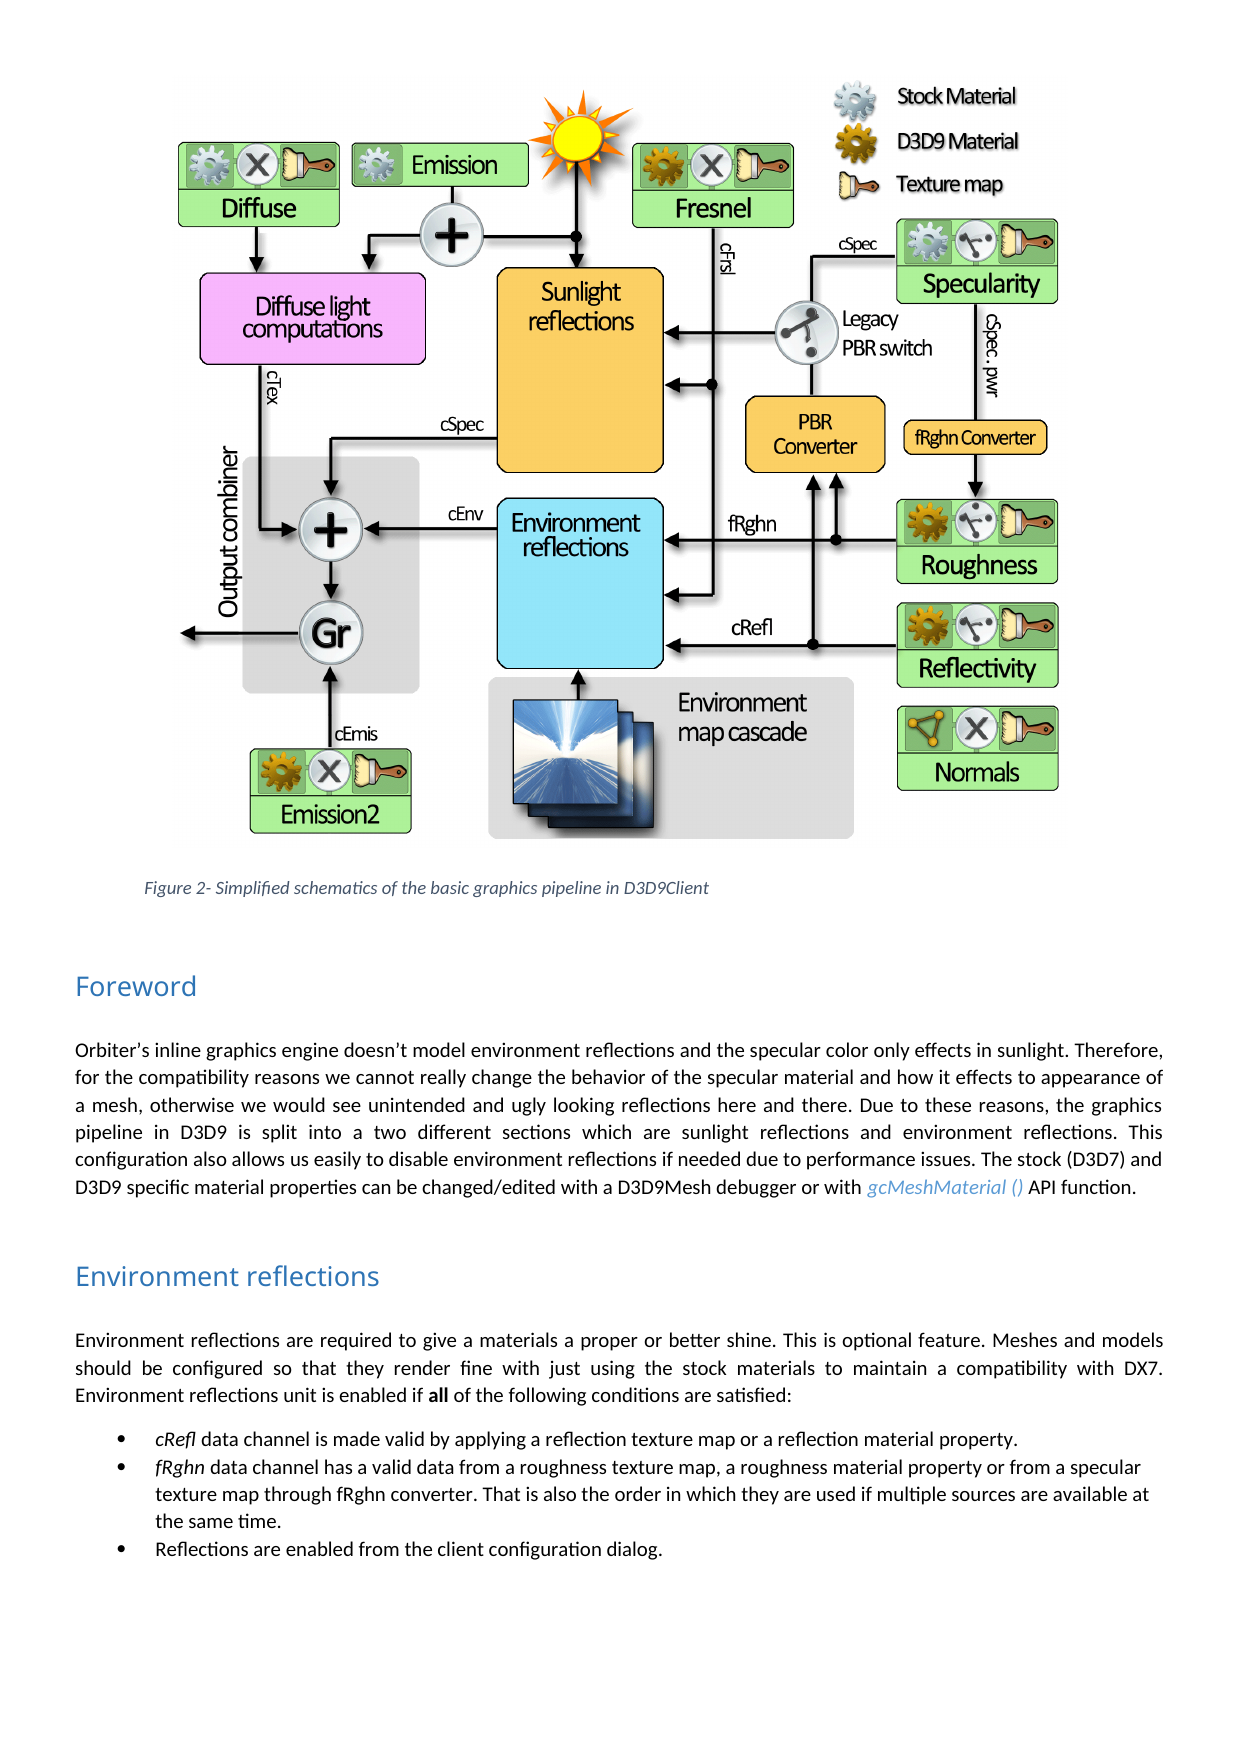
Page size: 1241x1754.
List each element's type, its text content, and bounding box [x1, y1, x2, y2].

subtitle Foreword [75, 967, 1165, 1004]
list fRghn data channel has a valid data from a roughness texture map, a roughness material property or from a specular texture map through fRghn converter. That is also the order in which they are used if multiple sources are available at the same time. [118, 1454, 1165, 1534]
picture [172, 75, 1069, 848]
text Environment reflections are required to give a materials a proper or better shine. This is optional feature. Meshes and models should be configured so that they render fine with just using the stock materials to maintain a compatibility with DX7. Environment reflections unit is enabled if all of the following conditions are satisfied: [75, 1298, 1165, 1408]
list cRefl data channel is made valid by applying a reflection texture map or a reflection material property. [118, 1426, 1165, 1452]
subtitle Environment reflections [75, 1218, 1165, 1295]
list Reflections are enabled from the client configuration dialog. [118, 1536, 1165, 1561]
text Orbiter’s inline graphics engine doesn’t model environment reflections and the specular color only effects in sunlight. Therefore, for the compatibility reasons we cannot really change the behavior of the specular material and how it effects to appearance of a mesh, otherwise we would see unintended and ugly looking reflections here and there. Due to these reasons, the graphics pipeline in D3D9 is split into a two different sections which are sunlight reflections and environment reflections. This configuration also allows us easily to disable environment reflections if needed due to performance issues. The stock (D3D7) and D3D9 specific material properties can be changed/edited with a D3D9Mesh debugger or with gcMeshMaterial () API function. [75, 1007, 1165, 1199]
